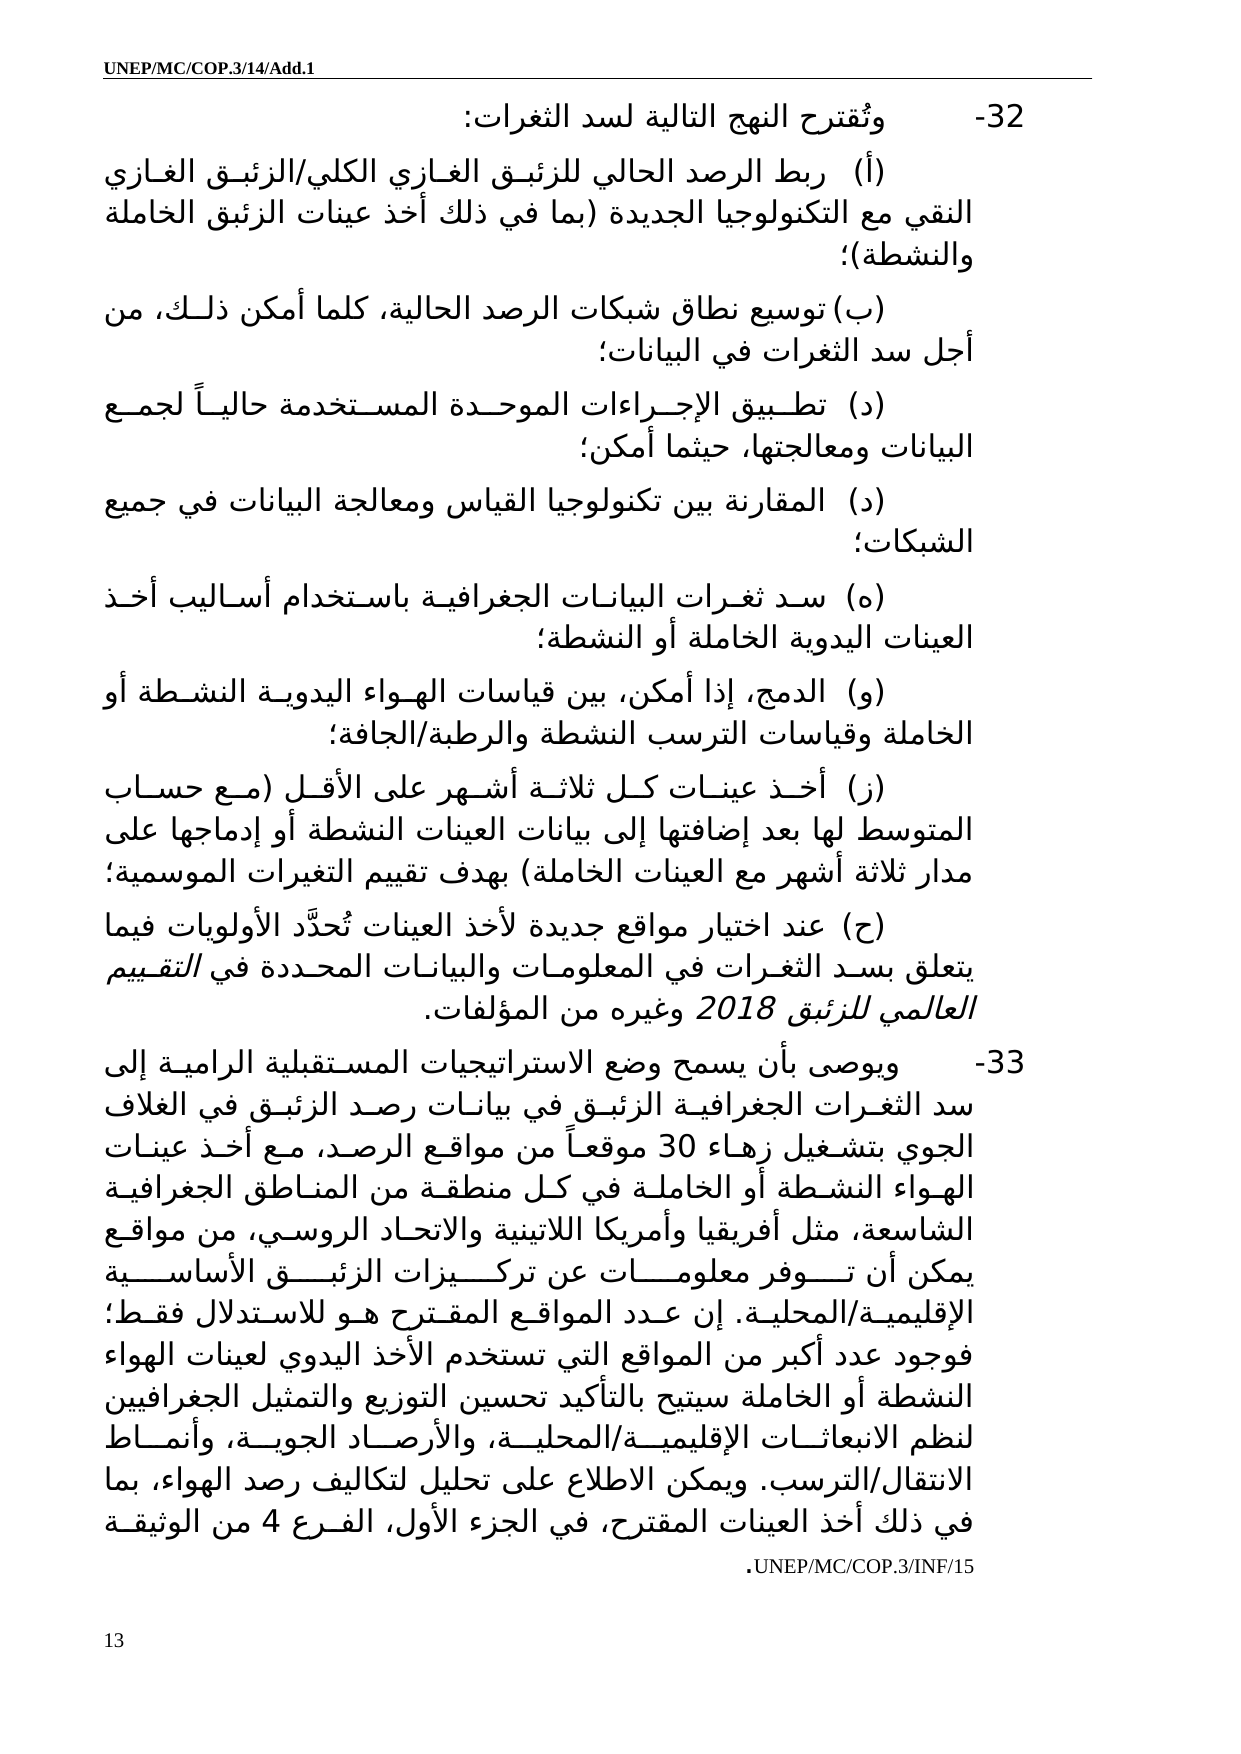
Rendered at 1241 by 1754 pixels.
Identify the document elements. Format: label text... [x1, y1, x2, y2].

text (د) تطبيق الإجراءات الموحدة المستخدمة حالياً لجمع البيانات ومعالجتها، حيثما أمكن؛ [103, 382, 974, 465]
text (ب) توسيع نطاق شبكات الرصد الحالية، كلما أمكن ذلك، من أجل سد الثغرات في البيانات؛ [103, 286, 974, 369]
list وتُقترح النهج التالية لسد الثغرات: [103, 94, 974, 136]
text (ح) عند اختيار مواقع جديدة لأخذ العينات تُحدَّد الأولويات فيما يتعلق بسد الثغرات في المعلومات والبيانات المحددة في التقييم العالمي للزئبق 2018 وغيره من المؤلفات. [103, 903, 974, 1028]
text (ز) أخذ عينات كل ثلاثة أشهر على الأقل (مع حساب المتوسط لها بعد إضافتها إلى بيانات العينات النشطة أو إدماجها على مدار ثلاثة أشهر مع العينات الخاملة) بهدف تقييم التغيرات الموسمية؛ [103, 765, 974, 890]
text (ه) سد ثغرات البيانات الجغرافية باستخدام أساليب أخذ العينات اليدوية الخاملة أو النشطة؛ [103, 574, 974, 657]
list ويوصى بأن يسمح وضع الاستراتيجيات المستقبلية الرامية إلى سد الثغرات الجغرافية الزئبق في بيانات رصد الزئبق في الغلاف الجوي بتشغيل زهاء 30 موقعاً من مواقع الرصد، مع أخذ عينات الهواء النشطة أو الخاملة في كل منطقة من المناطق الجغرافية الشاسعة، مثل أفريقيا وأمريكا اللاتينية والاتحاد الروسي، من مواقع يمكن أن توفر معلومات عن تركيزات الزئبق الأساسية الإقليمية/المحلية. إن عدد المواقع المقترح هو للاستدلال فقط؛ فوجود عدد أكبر من المواقع التي تستخدم الأخذ اليدوي لعينات الهواء النشطة أو الخاملة سيتيح بالتأكيد تحسين التوزيع والتمثيل الجغرافيين لنظم الانبعاثات الإقليمية/المحلية، والأرصاد الجوية، وأنماط الانتقال/الترسب. ويمكن الاطلاع على تحليل لتكاليف رصد الهواء، بما في ذلك أخذ العينات المقترح، في الجزء الأول، الفرع 4 من الوثيقة UNEP/MC/COP.3/INF/15. [103, 1040, 974, 1582]
text (أ) ربط الرصد الحالي للزئبق الغازي الكلي/الزئبق الغازي النقي مع التكنولوجيا الجديدة (بما في ذلك أخذ عينات الزئبق الخاملة والنشطة)؛ [103, 149, 974, 274]
text (و) الدمج، إذا أمكن، بين قياسات الهواء اليدوية النشطة أو الخاملة وقياسات الترسب النشطة والرطبة/الجافة؛ [103, 669, 974, 753]
text (د) المقارنة بين تكنولوجيا القياس ومعالجة البيانات في جميع الشبكات؛ [103, 478, 974, 561]
